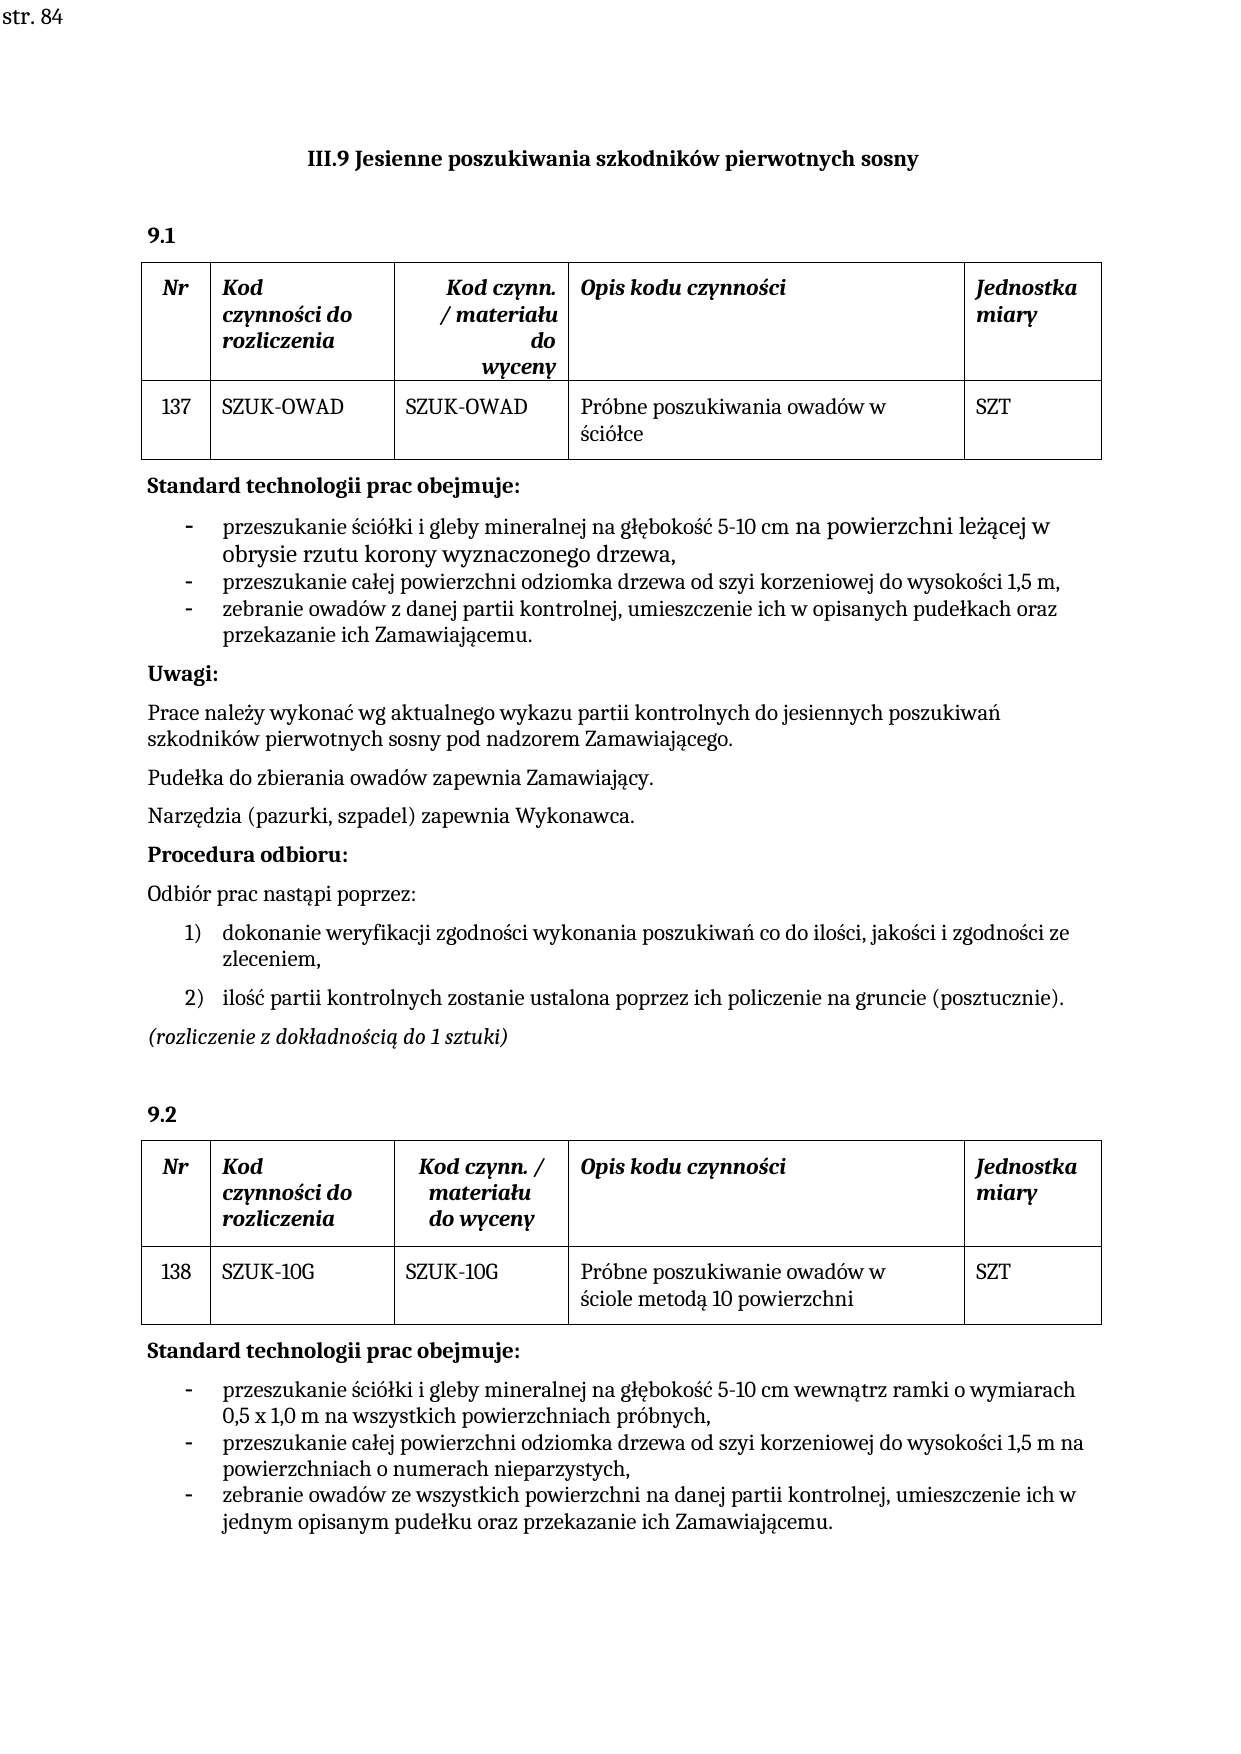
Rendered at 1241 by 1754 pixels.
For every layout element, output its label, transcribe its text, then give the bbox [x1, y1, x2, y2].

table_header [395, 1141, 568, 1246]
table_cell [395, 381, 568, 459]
list ilość partii kontrolnych zostanie ustalona poprzez ich policzenie na gruncie (posztucznie). [185, 985, 1119, 1011]
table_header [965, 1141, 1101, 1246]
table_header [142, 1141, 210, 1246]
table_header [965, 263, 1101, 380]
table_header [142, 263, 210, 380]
text Odbiór prac nastąpi poprzez: [147, 881, 1119, 907]
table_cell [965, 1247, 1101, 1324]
subtitle 9.2 [147, 1101, 1119, 1128]
text Standard technologii prac obejmuje: [147, 1338, 1119, 1364]
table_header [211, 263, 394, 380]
subtitle Uwagi: [147, 661, 1119, 687]
text Prace należy wykonać wg aktualnego wykazu partii kontrolnych do jesiennych poszukiwań szkodników pierwotnych sosny pod nadzorem Zamawiającego. [147, 700, 1093, 752]
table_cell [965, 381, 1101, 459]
list przeszukanie całej powierzchni odziomka drzewa od szyi korzeniowej do wysokości 1,5 m, [185, 569, 1093, 596]
subtitle Jesienne poszukiwania szkodników pierwotnych sosny [307, 146, 1119, 172]
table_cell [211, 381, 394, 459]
text 9.1 [147, 223, 1119, 249]
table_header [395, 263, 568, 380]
subtitle Procedura odbioru: [147, 842, 1119, 868]
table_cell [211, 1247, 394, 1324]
list dokonanie weryfikacji zgodności wykonania poszukiwań co do ilości, jakości i zgodności ze zleceniem, [185, 919, 1092, 972]
list przeszukanie ściółki i gleby mineralnej na głębokość 5-10 cm na powierzchni leżącej w obrysie rzutu korony wyznaczonego drzewa, [185, 512, 1093, 569]
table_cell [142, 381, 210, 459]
list przeszukanie całej powierzchni odziomka drzewa od szyi korzeniowej do wysokości 1,5 m na powierzchniach o numerach nieparzystych, [185, 1429, 1093, 1482]
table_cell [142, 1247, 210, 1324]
text (rozliczenie z dokładnością do 1 sztuki) [147, 1024, 1119, 1050]
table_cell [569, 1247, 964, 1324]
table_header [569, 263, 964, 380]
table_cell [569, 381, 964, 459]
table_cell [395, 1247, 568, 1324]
list przeszukanie ściółki i gleby mineralnej na głębokość 5-10 cm wewnątrz ramki o wymiarach 0,5 x 1,0 m na wszystkich powierzchniach próbnych, [185, 1377, 1093, 1429]
text Standard technologii prac obejmuje: [147, 473, 1119, 499]
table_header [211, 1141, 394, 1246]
list zebranie owadów ze wszystkich powierzchni na danej partii kontrolnej, umieszczenie ich w jednym opisanym pudełku oraz przekazanie ich Zamawiającemu. [185, 1482, 1093, 1535]
text Pudełka do zbierania owadów zapewnia Zamawiający. Narzędzia (pazurki, szpadel) zapewnia Wykonawca. [147, 765, 681, 829]
list zebranie owadów z danej partii kontrolnej, umieszczenie ich w opisanych pudełkach oraz przekazanie ich Zamawiającemu. [185, 596, 1093, 648]
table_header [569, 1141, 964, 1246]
